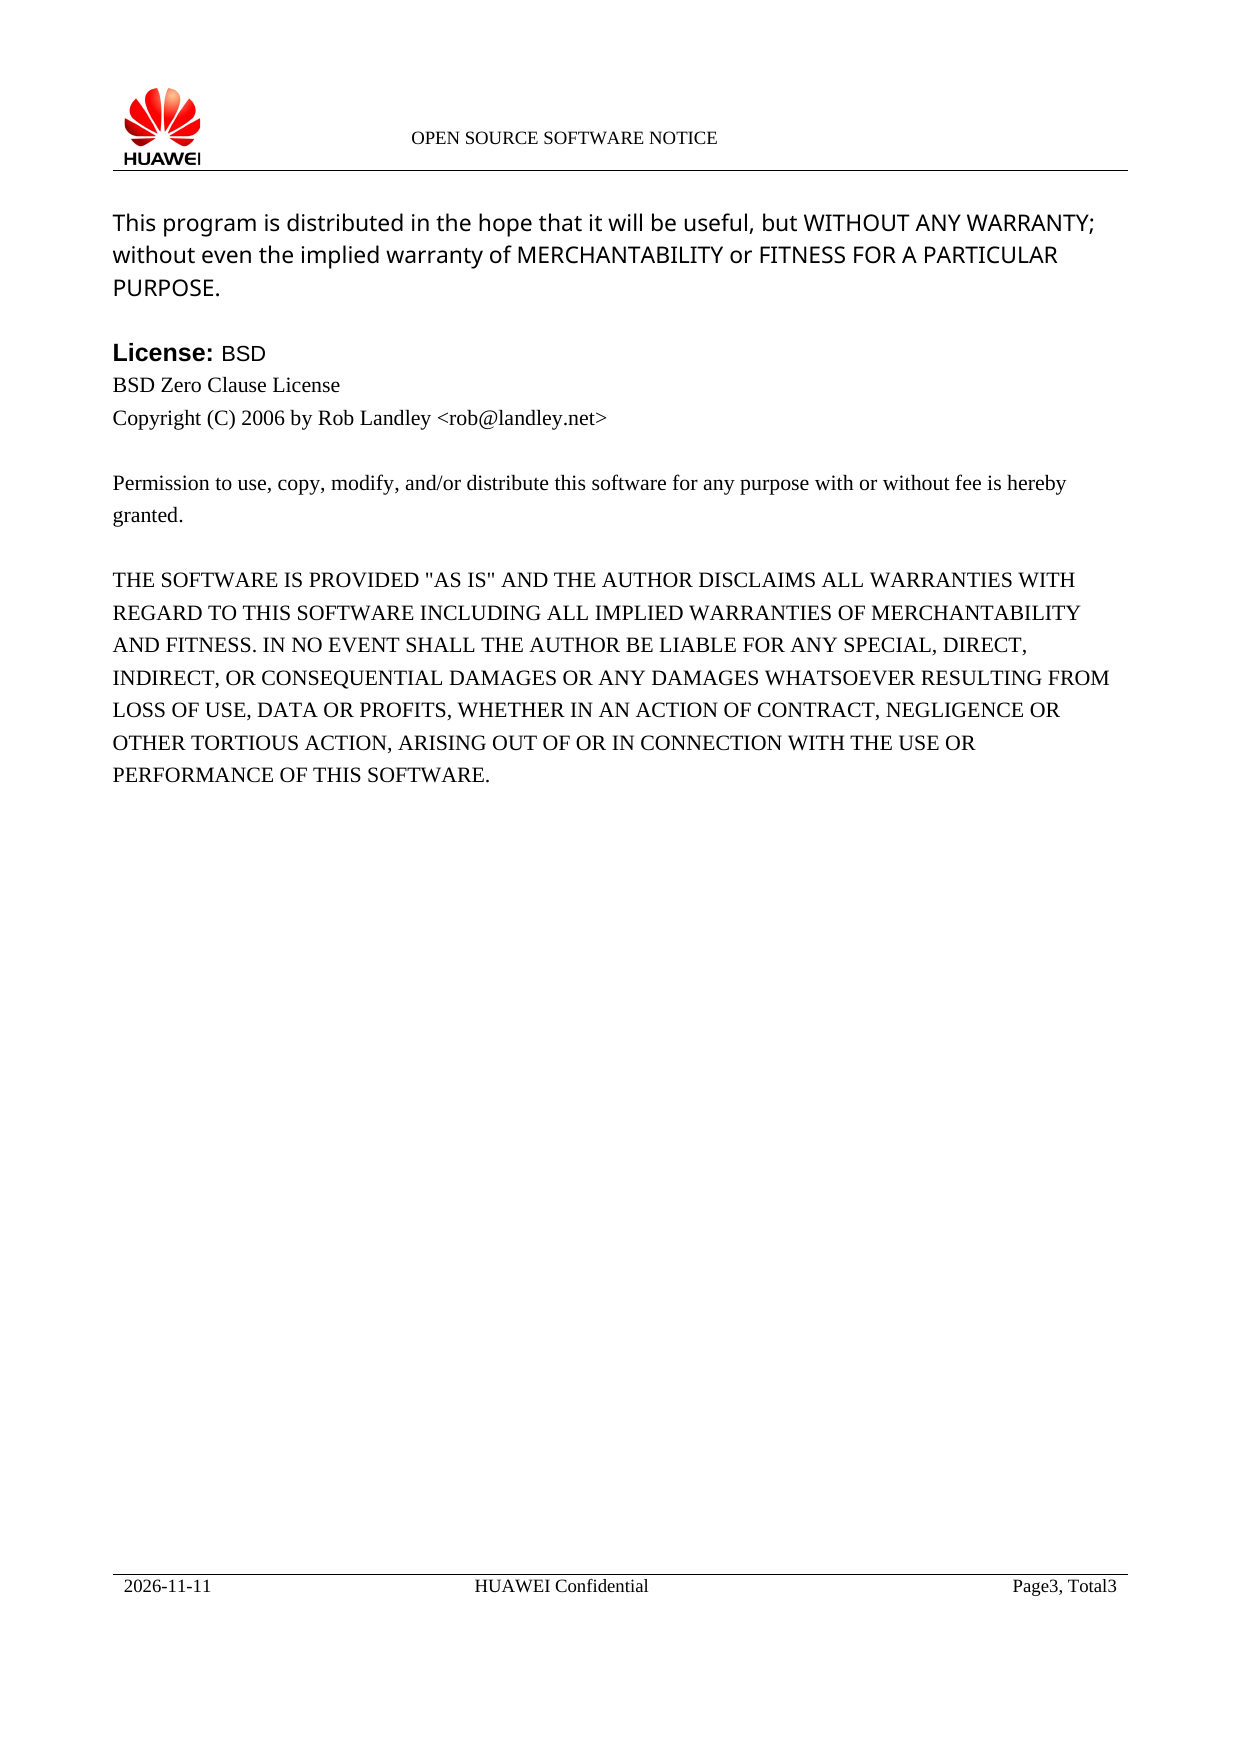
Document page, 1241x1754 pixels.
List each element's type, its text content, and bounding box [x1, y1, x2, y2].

text License: BSD [112, 336, 1128, 369]
picture [124, 88, 201, 165]
text BSD Zero Clause License Copyright (C) 2006 by Rob Landley <rob@landley.net> Permission to use, copy, modify, and/or distribute this software for any purpose with or without fee is hereby granted. THE SOFTWARE IS PROVIDED "AS IS" AND THE AUTHOR DISCLAIMS ALL WARRANTIES WITH REGARD TO THIS SOFTWARE INCLUDING ALL IMPLIED WARRANTIES OF MERCHANTABILITY AND FITNESS. IN NO EVENT SHALL THE AUTHOR BE LIABLE FOR ANY SPECIAL, DIRECT, INDIRECT, OR CONSEQUENTIAL DAMAGES OR ANY DAMAGES WHATSOEVER RESULTING FROM LOSS OF USE, DATA OR PROFITS, WHETHER IN AN ACTION OF CONTRACT, NEGLIGENCE OR OTHER TORTIOUS ACTION, ARISING OUT OF OR IN CONNECTION WITH THE USE OR PERFORMANCE OF THIS SOFTWARE. [112, 369, 1128, 824]
